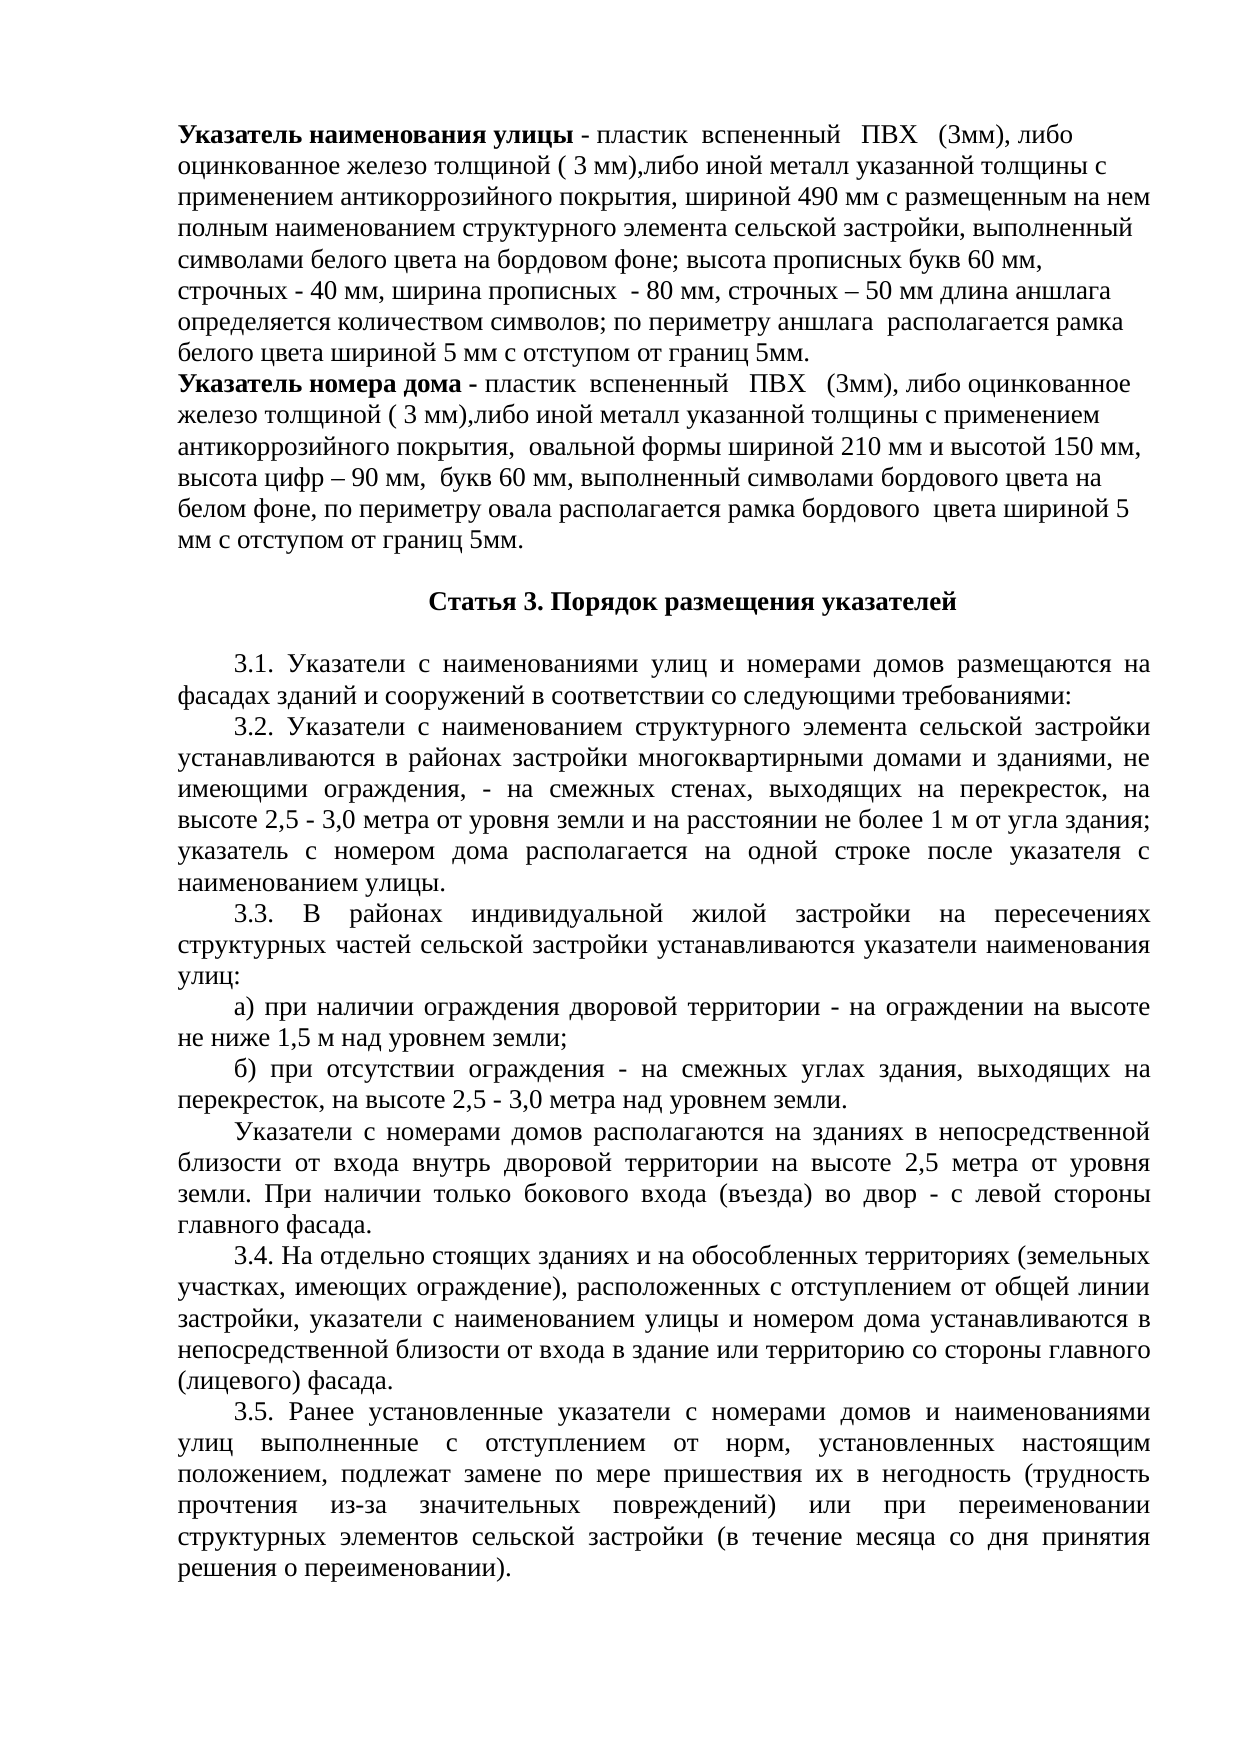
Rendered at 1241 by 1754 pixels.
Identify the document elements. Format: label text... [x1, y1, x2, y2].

text 3.1. Указатели с наименованиями улиц и номерами домов размещаются на фасадах зданий и сооружений в соответствии со следующими требованиями: [177, 648, 1152, 710]
text 3.2. Указатели с наименованием структурного элемента сельской застройки устанавливаются в районах застройки многоквартирными домами и зданиями, не имеющими ограждения, - на смежных стенах, выходящих на перекресток, на высоте 2,5 - от уровня земли и на расстоянии не более от угла здания; указатель с номером дома располагается на одной строке после указателя с наименованием улицы. [177, 710, 1152, 897]
text Указатель номера дома - пластик вспененный ПВХ (3мм), либо оцинкованное железо толщиной ( ),либо иной металл указанной толщины с применением антикоррозийного покрытия, овальной формы шириной и высотой , высота цифр – , букв , выполненный символами бордового цвета на белом фоне, по периметру овала располагается рамка бордового цвета шириной с отступом от границ 5мм. [177, 367, 1152, 554]
text Указатели с номерами домов располагаются на зданиях в непосредственной близости от входа внутрь дворовой территории на высоте от уровня земли. При наличии только бокового входа (въезда) во двор - с левой стороны главного фасада. [177, 1115, 1152, 1239]
text а) при наличии ограждения дворовой территории - на ограждении на высоте не ниже над уровнем земли; [177, 990, 1152, 1052]
text Указатель наименования улицы - пластик вспененный ПВХ (3мм), либо оцинкованное железо толщиной ( ),либо иной металл указанной толщины с применением антикоррозийного покрытия, шириной с размещенным на нем полным наименованием структурного элемента сельской застройки, выполненный символами белого цвета на бордовом фоне; высота прописных букв , строчных - , ширина прописных - , строчных – длина аншлага определяется количеством символов; по периметру аншлага располагается рамка белого цвета шириной с отступом от границ 5мм. [177, 118, 1152, 367]
text б) при отсутствии ограждения - на смежных углах здания, выходящих на перекресток, на высоте 2,5 - над уровнем земли. [177, 1052, 1152, 1115]
text Статья 3. Порядок размещения указателей [177, 585, 1152, 616]
text 3.5. Ранее установленные указатели с номерами домов и наименованиями улиц выполненные с отступлением от норм, установленных настоящим положением, подлежат замене по мере пришествия их в негодность (трудность прочтения из-за значительных повреждений) или при переименовании структурных элементов сельской застройки (в течение месяца со дня принятия решения о переименовании). [177, 1395, 1152, 1582]
text 3.4. На отдельно стоящих зданиях и на обособленных территориях (земельных участках, имеющих ограждение), расположенных с отступлением от общей линии застройки, указатели с наименованием улицы и номером дома устанавливаются в непосредственной близости от входа в здание или территорию со стороны главного (лицевого) фасада. [177, 1239, 1152, 1395]
text 3.3. В районах индивидуальной жилой застройки на пересечениях структурных частей сельской застройки устанавливаются указатели наименования улиц: [177, 897, 1152, 990]
